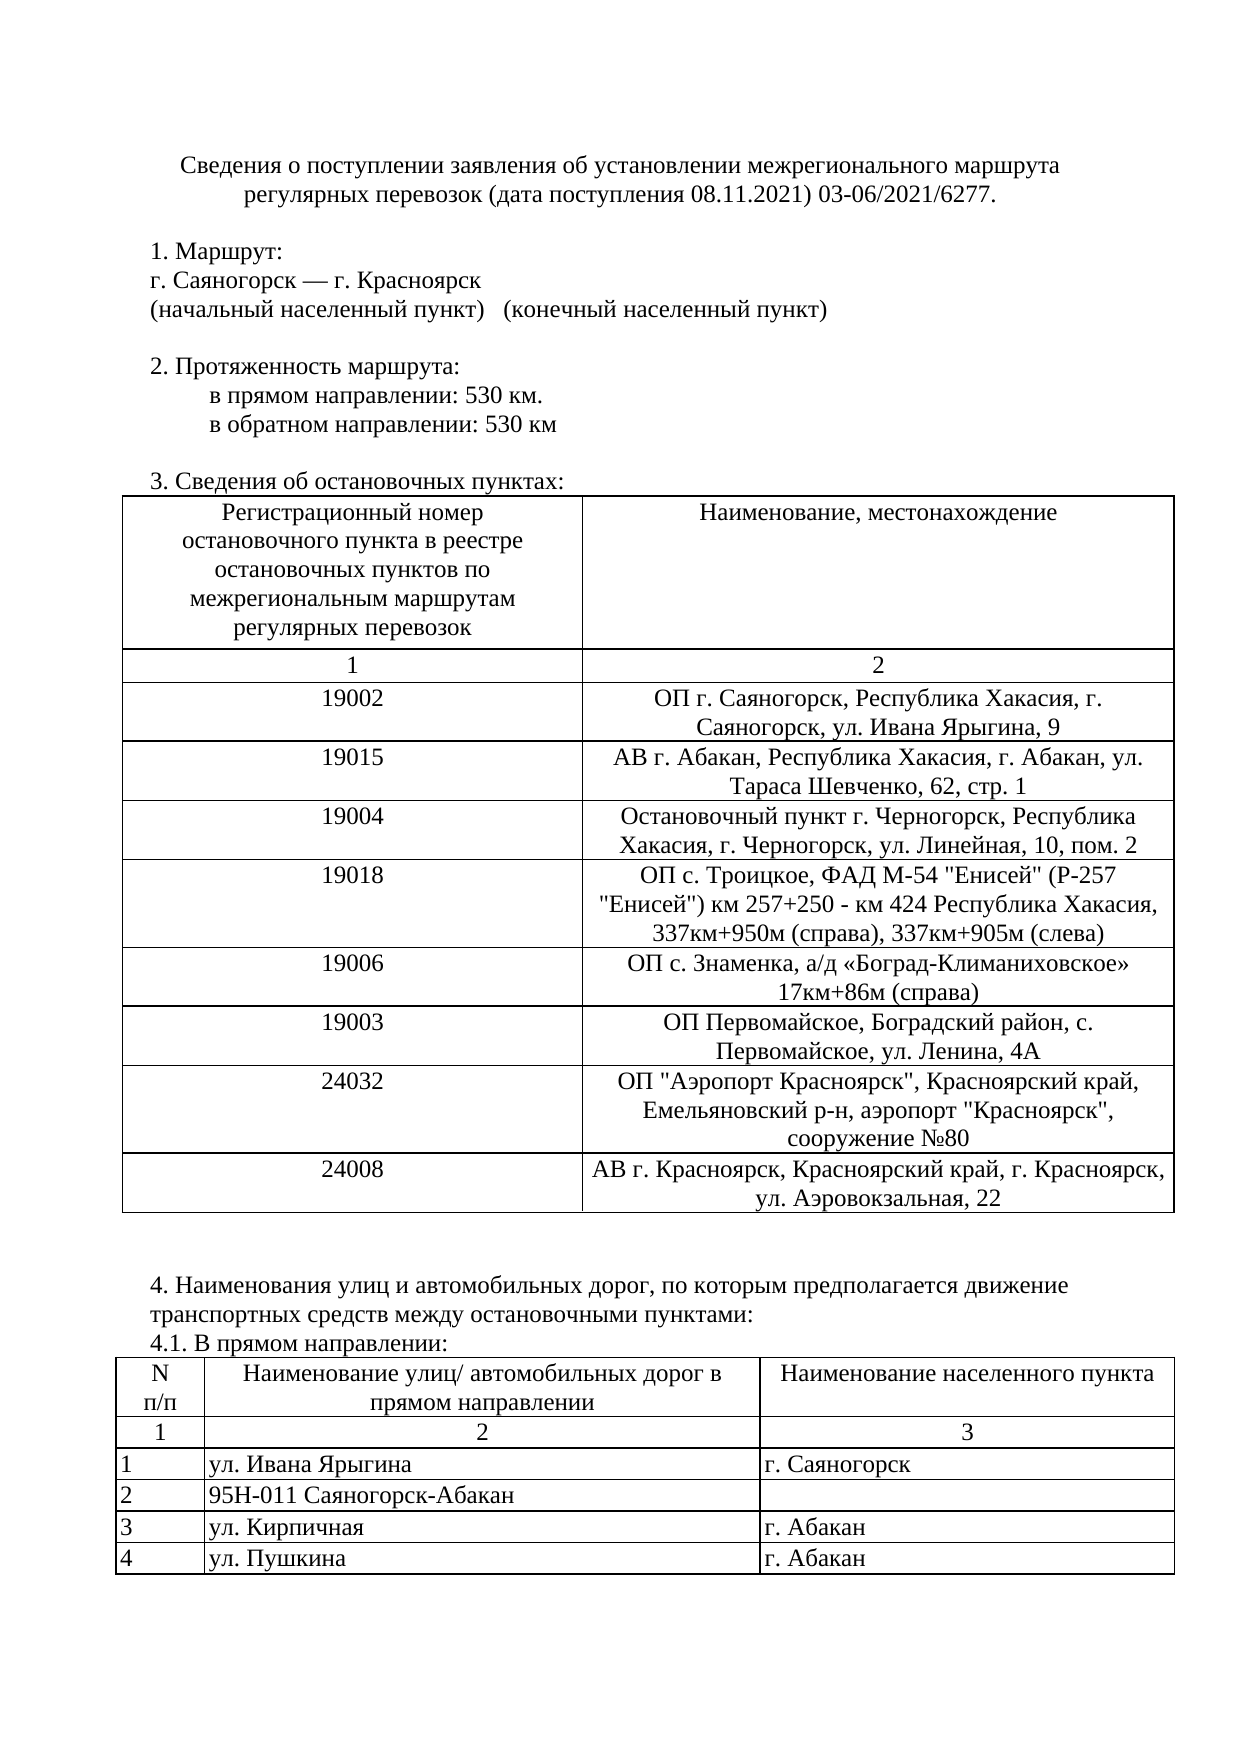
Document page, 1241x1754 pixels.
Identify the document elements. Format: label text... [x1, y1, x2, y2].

table_cell 19015 [123, 742, 582, 799]
text 4.1. В прямом направлении: [150, 1328, 1090, 1357]
text Сведения о поступлении заявления об установлении межрегионального маршрута регулярных перевозок (дата поступления 08.11.2021) 03-06/2021/6277. [150, 150, 1090, 207]
table_header Регистрационный номер остановочного пункта в реестре остановочных пунктов по межрегиональным маршрутам регулярных перевозок [123, 497, 582, 648]
table_cell г. Абакан [761, 1512, 1174, 1542]
table_header Наименование улиц/ автомобильных дорог в прямом направлении [205, 1358, 759, 1416]
table_header Наименование населенного пункта [761, 1358, 1174, 1416]
text 3. Сведения об остановочных пунктах: [150, 466, 1090, 495]
table_cell 4 [117, 1543, 204, 1573]
table_cell ул. Кирпичная [205, 1512, 759, 1542]
table_cell ул. Пушкина [205, 1543, 759, 1573]
table_header Наименование, местонахождение [583, 497, 1173, 648]
text 1. Маршрут: [150, 236, 1090, 265]
table_cell [761, 1480, 1174, 1510]
table_cell ОП г. Саяногорск, Республика Хакасия, г. Саяногорск, ул. Ивана Ярыгина, 9 [583, 683, 1173, 740]
table_cell ул. Ивана Ярыгина [205, 1449, 759, 1479]
table_cell Остановочный пункт г. Черногорск, Республика Хакасия, г. Черногорск, ул. Линейная, 10, пом. 2 [583, 801, 1173, 858]
table_cell ОП с. Знаменка, а/д «Боград-Климаниховское» 17км+86м (справа) [583, 948, 1173, 1005]
text в прямом направлении: 530 км. [150, 380, 1090, 409]
table_cell 2 [583, 650, 1173, 681]
text 2. Протяженность маршрута: [150, 351, 1090, 380]
table_cell АВ г. Абакан, Республика Хакасия, г. Абакан, ул. Тараса Шевченко, 62, стр. 1 [583, 742, 1173, 799]
table_cell 24008 [123, 1154, 582, 1211]
table_cell 1 [123, 650, 582, 681]
table_header N п/п [117, 1358, 204, 1416]
table_cell 19002 [123, 683, 582, 740]
table_cell 95Н-011 Саяногорск-Абакан [205, 1480, 759, 1510]
text (начальный населенный пункт) (конечный населенный пункт) [150, 294, 1090, 322]
table_cell 3 [761, 1417, 1174, 1447]
table_cell 19003 [123, 1007, 582, 1064]
table_cell 2 [117, 1480, 204, 1510]
table_cell 1 [117, 1449, 204, 1479]
table_cell г. Абакан [761, 1543, 1174, 1573]
table_cell 19004 [123, 801, 582, 858]
table_cell ОП Первомайское, Боградский район, с. Первомайское, ул. Ленина, 4А [583, 1007, 1173, 1064]
text 4. Наименования улиц и автомобильных дорог, по которым предполагается движение транспортных средств между остановочными пунктами: [150, 1270, 1090, 1328]
table_cell г. Саяногорск [761, 1449, 1174, 1479]
text г. Саяногорск — г. Красноярск [150, 265, 1090, 294]
text в обратном направлении: 530 км [150, 409, 1090, 437]
table_cell 24032 [123, 1066, 582, 1152]
table_cell ОП "Аэропорт Красноярск", Красноярский край, Емельяновский р-н, аэропорт "Красноярск", сооружение №80 [583, 1066, 1173, 1152]
table_cell 3 [117, 1512, 204, 1542]
table_cell 19018 [123, 860, 582, 946]
table_cell ОП с. Троицкое, ФАД М-54 "Енисей" (Р-257 "Енисей") км 257+250 - км 424 Республика Хакасия, 337км+950м (справа), 337км+905м (слева) [583, 860, 1173, 946]
table_cell 19006 [123, 948, 582, 1005]
table_cell 2 [205, 1417, 759, 1447]
table_cell 1 [117, 1417, 204, 1447]
table_cell АВ г. Красноярск, Красноярский край, г. Красноярск, ул. Аэровокзальная, 22 [583, 1154, 1173, 1211]
